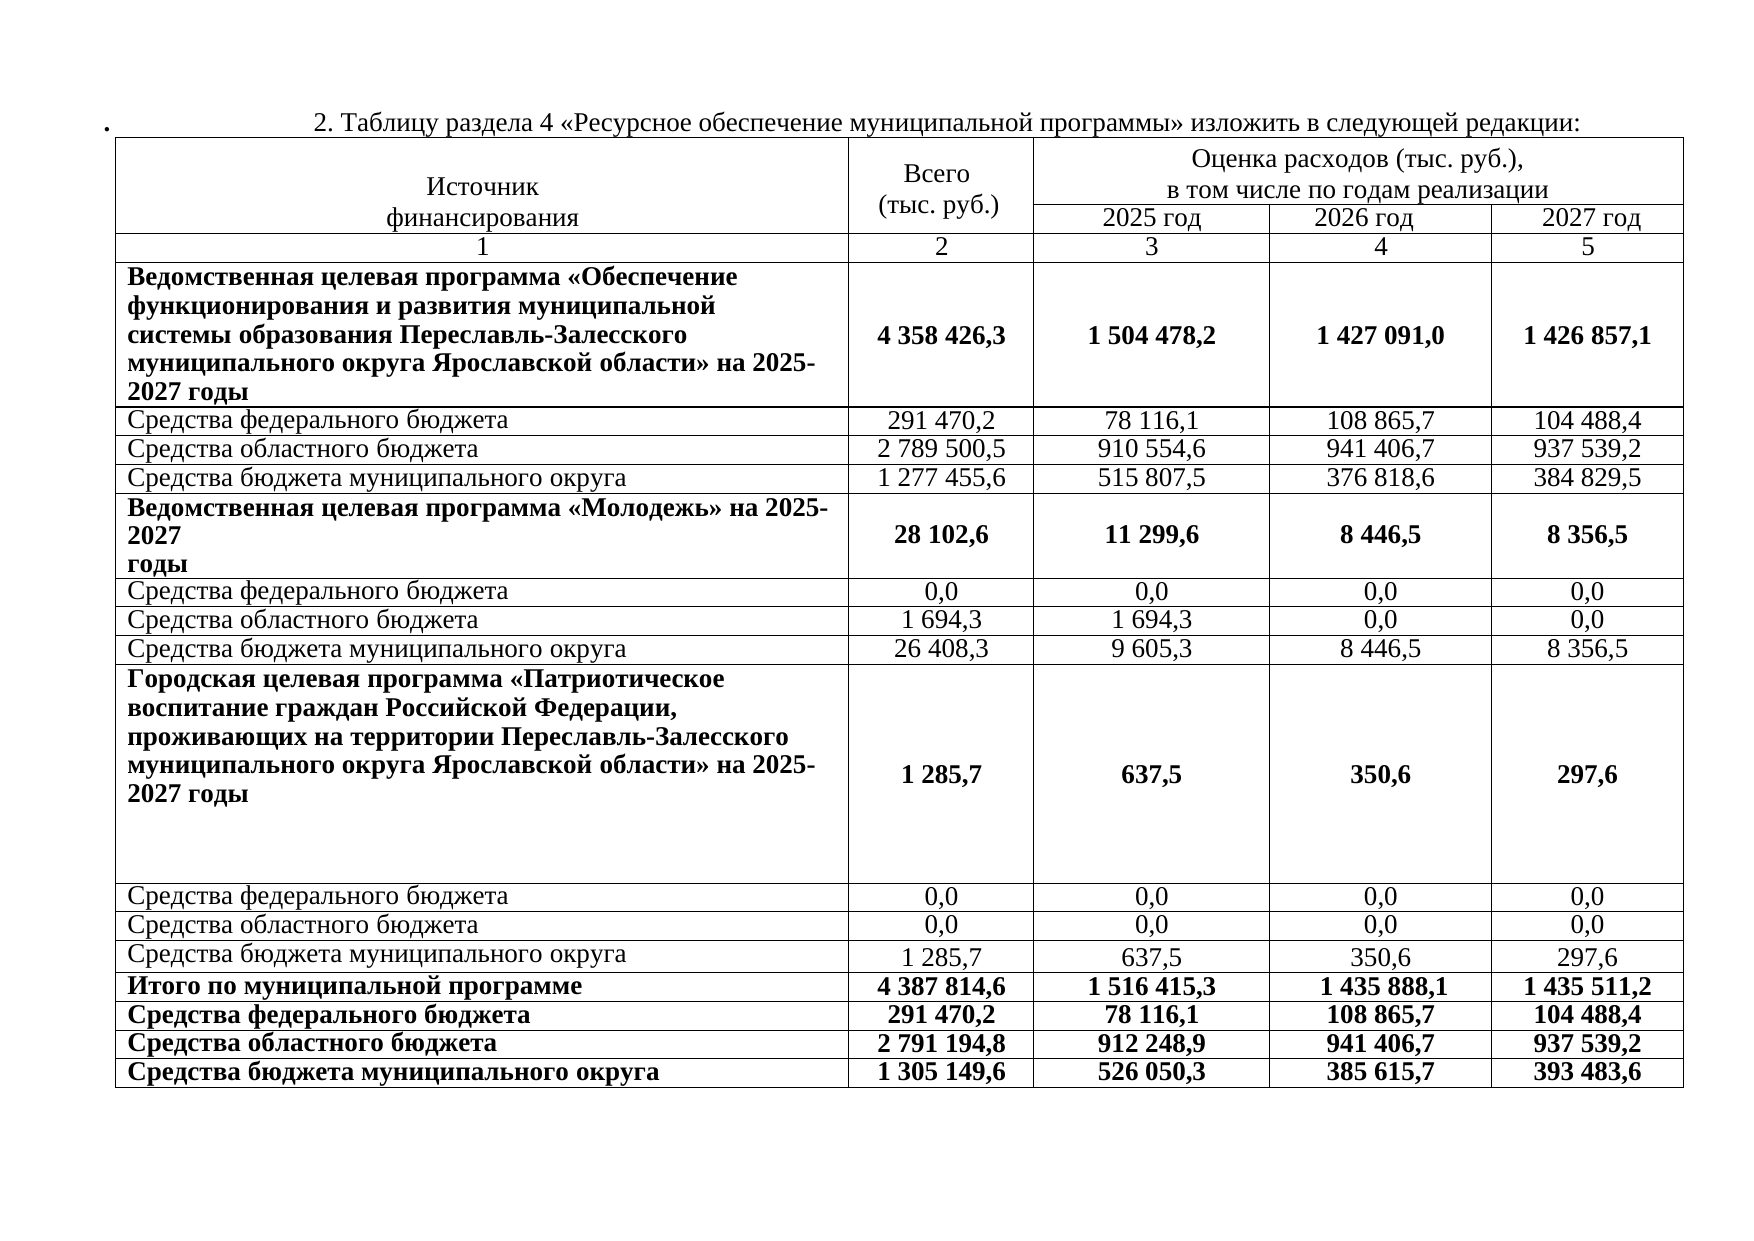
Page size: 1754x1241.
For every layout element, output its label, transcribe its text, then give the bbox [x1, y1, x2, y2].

table_cell 8 356,5 [1492, 494, 1683, 577]
table_cell 0,0 [1034, 912, 1269, 940]
table_cell 0,0 [849, 884, 1033, 911]
table_cell Средства федерального бюджета [116, 579, 848, 606]
table_cell Ведомственная целевая программа «Молодежь» на 2025-2027 годы [116, 494, 848, 577]
table_cell 1 [116, 234, 848, 262]
table_cell 376 818,6 [1270, 465, 1491, 493]
table_cell 9 605,3 [1034, 636, 1269, 663]
table_cell 937 539,2 [1492, 1031, 1683, 1058]
table_cell 0,0 [1492, 607, 1683, 635]
table_cell 1 435 511,2 [1492, 973, 1683, 1001]
table_cell Средства областного бюджета [116, 912, 848, 940]
text . 2. Таблицу раздела 4 «Ресурсное обеспечение муниципальной программы» изложить в следующей редакции: [103, 106, 1636, 137]
table_cell 1 426 857,1 [1492, 263, 1683, 406]
table_cell 2 791 194,8 [849, 1031, 1033, 1058]
table_cell 1 285,7 [849, 665, 1033, 882]
table_cell 0,0 [1270, 579, 1491, 606]
table_cell Ведомственная целевая программа «Обеспечение функционирования и развития муниципальной системы образования Переславль-Залесского муниципального округа Ярославской области» на 2025-2027 годы [116, 263, 848, 406]
table_cell 5 [1492, 234, 1683, 262]
table_cell 26 408,3 [849, 636, 1033, 663]
table_cell 1 694,3 [1034, 607, 1269, 635]
table_cell Городская целевая программа «Патриотическое воспитание граждан Российской Федерации, проживающих на территории Переславль-Залесского муниципального округа Ярославской области» на 2025-2027 годы [116, 665, 848, 882]
table_cell Итого по муниципальной программе [116, 973, 848, 1001]
table_cell 1 285,7 [849, 941, 1033, 972]
table_cell Средства областного бюджета [116, 607, 848, 635]
table_cell 393 483,6 [1492, 1059, 1683, 1087]
table_cell Средства бюджета муниципального округа [116, 1059, 848, 1087]
table_cell 4 358 426,3 [849, 263, 1033, 406]
table_cell 2025 год [1034, 205, 1269, 233]
table_cell Средства бюджета муниципального округа [116, 941, 848, 972]
table_cell Средства областного бюджета [116, 1031, 848, 1058]
table_cell 0,0 [1492, 912, 1683, 940]
table_cell 941 406,7 [1270, 1031, 1491, 1058]
table_cell 8 446,5 [1270, 636, 1491, 663]
table_cell 1 427 091,0 [1270, 263, 1491, 406]
table_cell 0,0 [1034, 884, 1269, 911]
table_cell 78 116,1 [1034, 1002, 1269, 1029]
table_cell 526 050,3 [1034, 1059, 1269, 1087]
table_cell 2027 год [1492, 205, 1683, 233]
table_cell 11 299,6 [1034, 494, 1269, 577]
table_cell 1 305 149,6 [849, 1059, 1033, 1087]
table_header Источник финансирования [116, 138, 848, 233]
table_cell 0,0 [1492, 884, 1683, 911]
table_cell 384 829,5 [1492, 465, 1683, 493]
table_cell 0,0 [1270, 912, 1491, 940]
table_cell 637,5 [1034, 665, 1269, 882]
table_cell 4 [1270, 234, 1491, 262]
table_cell Средства федерального бюджета [116, 1002, 848, 1029]
table_cell 108 865,7 [1270, 1002, 1491, 1029]
table_cell 350,6 [1270, 665, 1491, 882]
table_cell 0,0 [849, 579, 1033, 606]
table_cell 297,6 [1492, 941, 1683, 972]
table_cell 297,6 [1492, 665, 1683, 882]
table_cell 350,6 [1270, 941, 1491, 972]
table_cell Средства бюджета муниципального округа [116, 465, 848, 493]
table_cell 1 435 888,1 [1270, 973, 1491, 1001]
table_cell 1 694,3 [849, 607, 1033, 635]
table_cell 2 789 500,5 [849, 436, 1033, 464]
table_cell 0,0 [849, 912, 1033, 940]
table_cell 2026 год [1270, 205, 1491, 233]
table_cell 1 277 455,6 [849, 465, 1033, 493]
table_cell 0,0 [1270, 607, 1491, 635]
table_cell 0,0 [1270, 884, 1491, 911]
table_cell 104 488,4 [1492, 408, 1683, 435]
table_cell 291 470,2 [849, 408, 1033, 435]
table_cell Средства областного бюджета [116, 436, 848, 464]
table_cell 4 387 814,6 [849, 973, 1033, 1001]
table_cell 2 [849, 234, 1033, 262]
table_cell 937 539,2 [1492, 436, 1683, 464]
table_cell 0,0 [1492, 579, 1683, 606]
table_cell 385 615,7 [1270, 1059, 1491, 1087]
table_cell 78 116,1 [1034, 408, 1269, 435]
table_cell 108 865,7 [1270, 408, 1491, 435]
table_cell 637,5 [1034, 941, 1269, 972]
table_cell Средства бюджета муниципального округа [116, 636, 848, 663]
table_cell 1 504 478,2 [1034, 263, 1269, 406]
table_cell 104 488,4 [1492, 1002, 1683, 1029]
table_cell Средства федерального бюджета [116, 408, 848, 435]
table_header Всего (тыс. руб.) [849, 138, 1033, 233]
table_cell 28 102,6 [849, 494, 1033, 577]
table_cell 912 248,9 [1034, 1031, 1269, 1058]
table_header Оценка расходов (тыс. руб.), в том числе по годам реализации [1034, 138, 1683, 204]
table_cell 8 446,5 [1270, 494, 1491, 577]
table_cell 0,0 [1034, 579, 1269, 606]
table_cell 1 516 415,3 [1034, 973, 1269, 1001]
table_cell 910 554,6 [1034, 436, 1269, 464]
table_cell 3 [1034, 234, 1269, 262]
table_cell Средства федерального бюджета [116, 884, 848, 911]
table_cell 941 406,7 [1270, 436, 1491, 464]
table_cell 291 470,2 [849, 1002, 1033, 1029]
table_cell 515 807,5 [1034, 465, 1269, 493]
table_cell 8 356,5 [1492, 636, 1683, 663]
